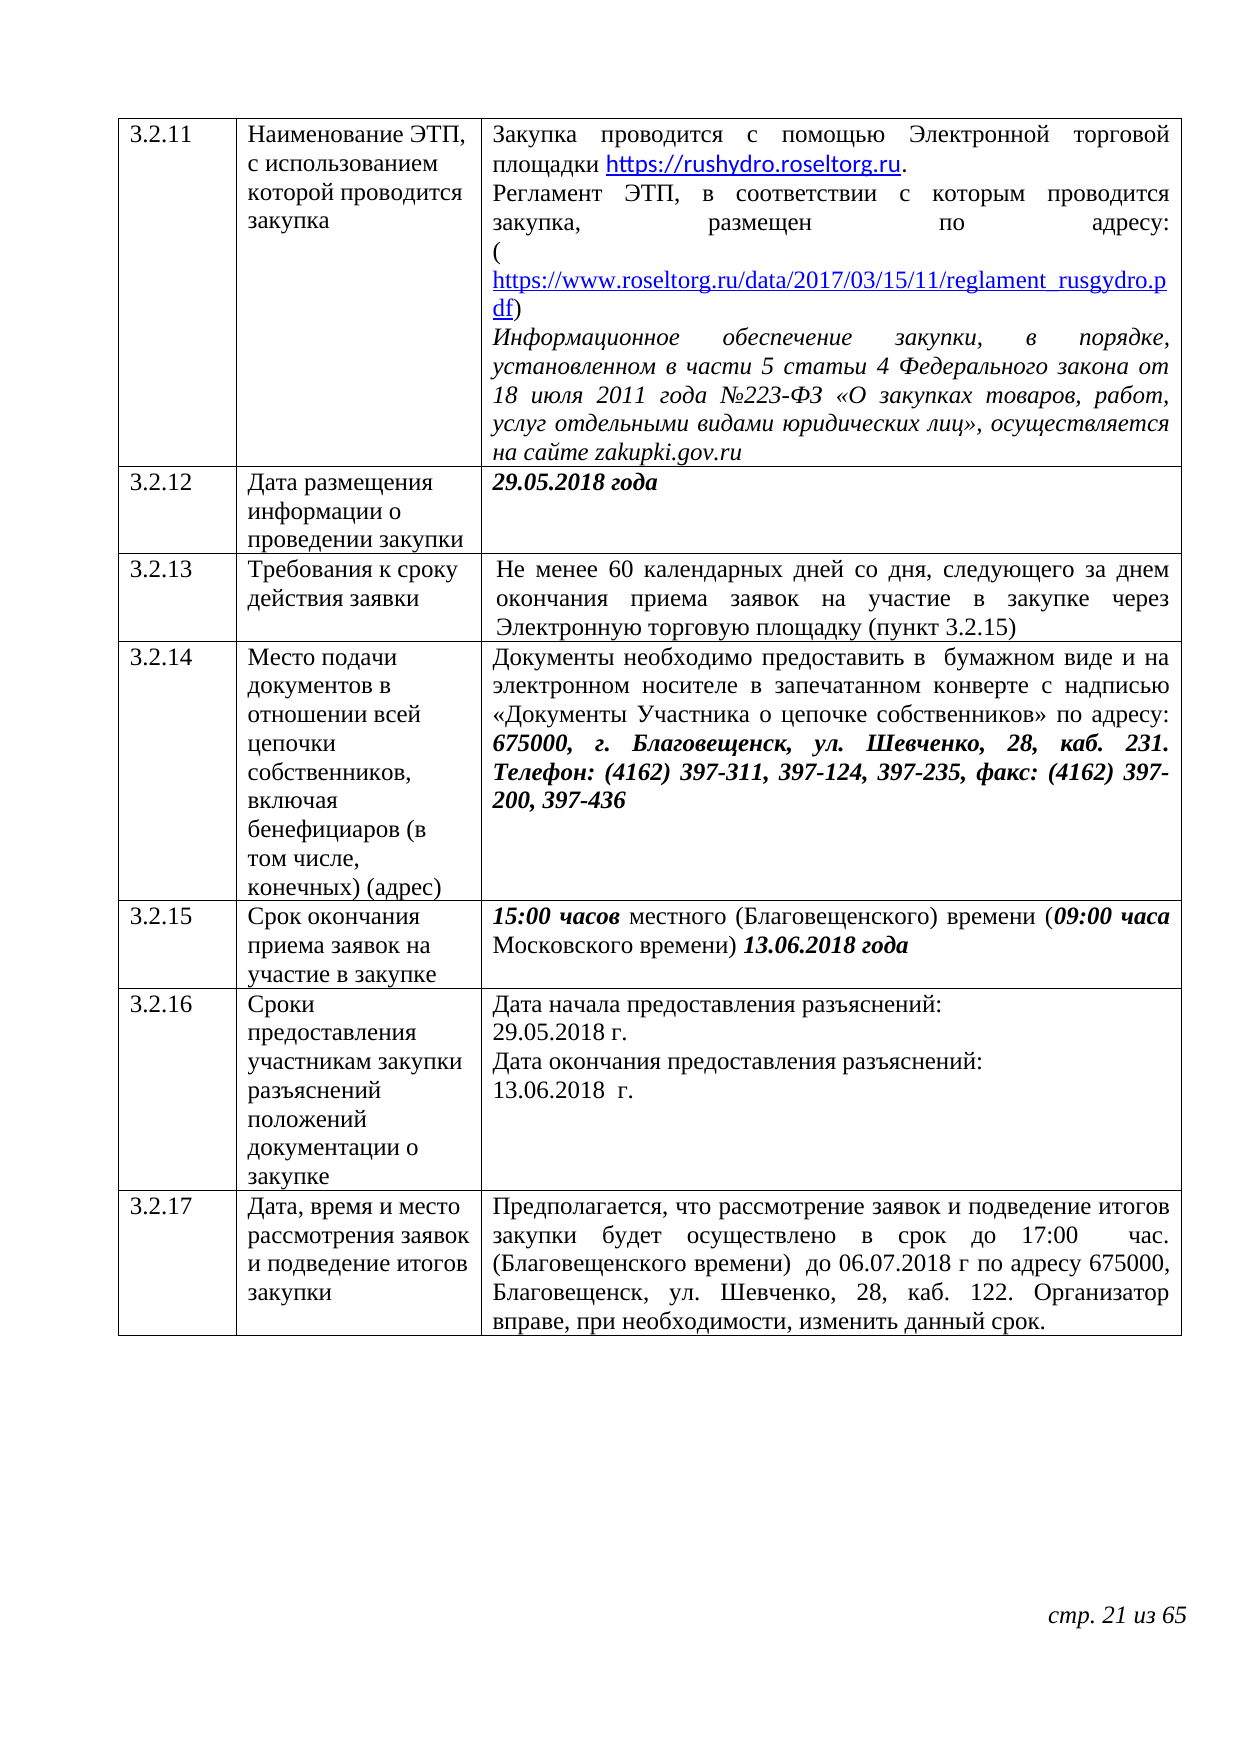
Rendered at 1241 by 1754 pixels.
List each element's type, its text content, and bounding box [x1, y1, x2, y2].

table_cell [119, 989, 236, 1190]
table_cell Документы необходимо предоставить в бумажном виде и на электронном носителе в запечатанном конверте с надписью «Документы Участника о цепочке собственников» по адресу: 675000, г. Благовещенск, ул. Шевченко, 28, каб. 231. Телефон: (4162) 397-311, 397-124, 397-235, факс: (4162) 397-200, 397-436 [482, 642, 1181, 900]
table_cell Дата размещения информации о проведении закупки [237, 467, 481, 553]
table_cell [119, 642, 236, 900]
table_cell [119, 119, 236, 466]
table_cell Закупка проводится с помощью Электронной торговой площадки https://rushydro.roseltorg.ru. Регламент ЭТП, в соответствии с которым проводится закупка, размещен по адресу: (https://www.roseltorg.ru/data/2017/03/15/11/reglament_rusgydro.pdf) Информационное обеспечение закупки, в порядке, установленном в части 5 статьи 4 Федерального закона от 18 июля 2011 года №223-ФЗ «О закупках товаров, работ, услуг отдельными видами юридических лиц», осуществляется на сайте zakupki.gov.ru [482, 119, 1181, 466]
table_cell 15:00 часов местного (Благовещенского) времени (09:00 часа Московского времени) 13.06.2018 года [482, 901, 1181, 988]
table_cell [119, 901, 236, 988]
table_cell Дата начала предоставления разъяснений: 29.05.2018 г. Дата окончания предоставления разъяснений: 13.06.2018 г. [482, 989, 1181, 1190]
table_cell 29.05.2018 года [482, 467, 1181, 553]
table_cell Не менее 60 календарных дней со дня, следующего за днем окончания приема заявок на участие в закупке через Электронную торговую площадку (пункт 3.2.15) [482, 554, 1181, 641]
table_cell Требования к сроку действия заявки [237, 554, 481, 641]
table_cell Наименование ЭТП, с использованием которой проводится закупка [237, 119, 481, 466]
table_cell Предполагается, что рассмотрение заявок и подведение итогов закупки будет осуществлено в срок до 17:00 час. (Благовещенского времени) до 06.07.2018 г по адресу 675000, Благовещенск, ул. Шевченко, 28, каб. 122. Организатор вправе, при необходимости, изменить данный срок. [482, 1191, 1181, 1335]
table_cell Срок окончания приема заявок на участие в закупке [237, 901, 481, 988]
table_cell [119, 467, 236, 553]
table_cell [119, 1191, 236, 1335]
table_cell Сроки предоставления участникам закупки разъяснений положений документации о закупке [237, 989, 481, 1190]
table_cell Дата, время и место рассмотрения заявок и подведение итогов закупки [237, 1191, 481, 1335]
table_cell [119, 554, 236, 641]
table_cell Место подачи документов в отношении всей цепочки собственников, включая бенефициаров (в том числе, конечных) (адрес) [237, 642, 481, 900]
